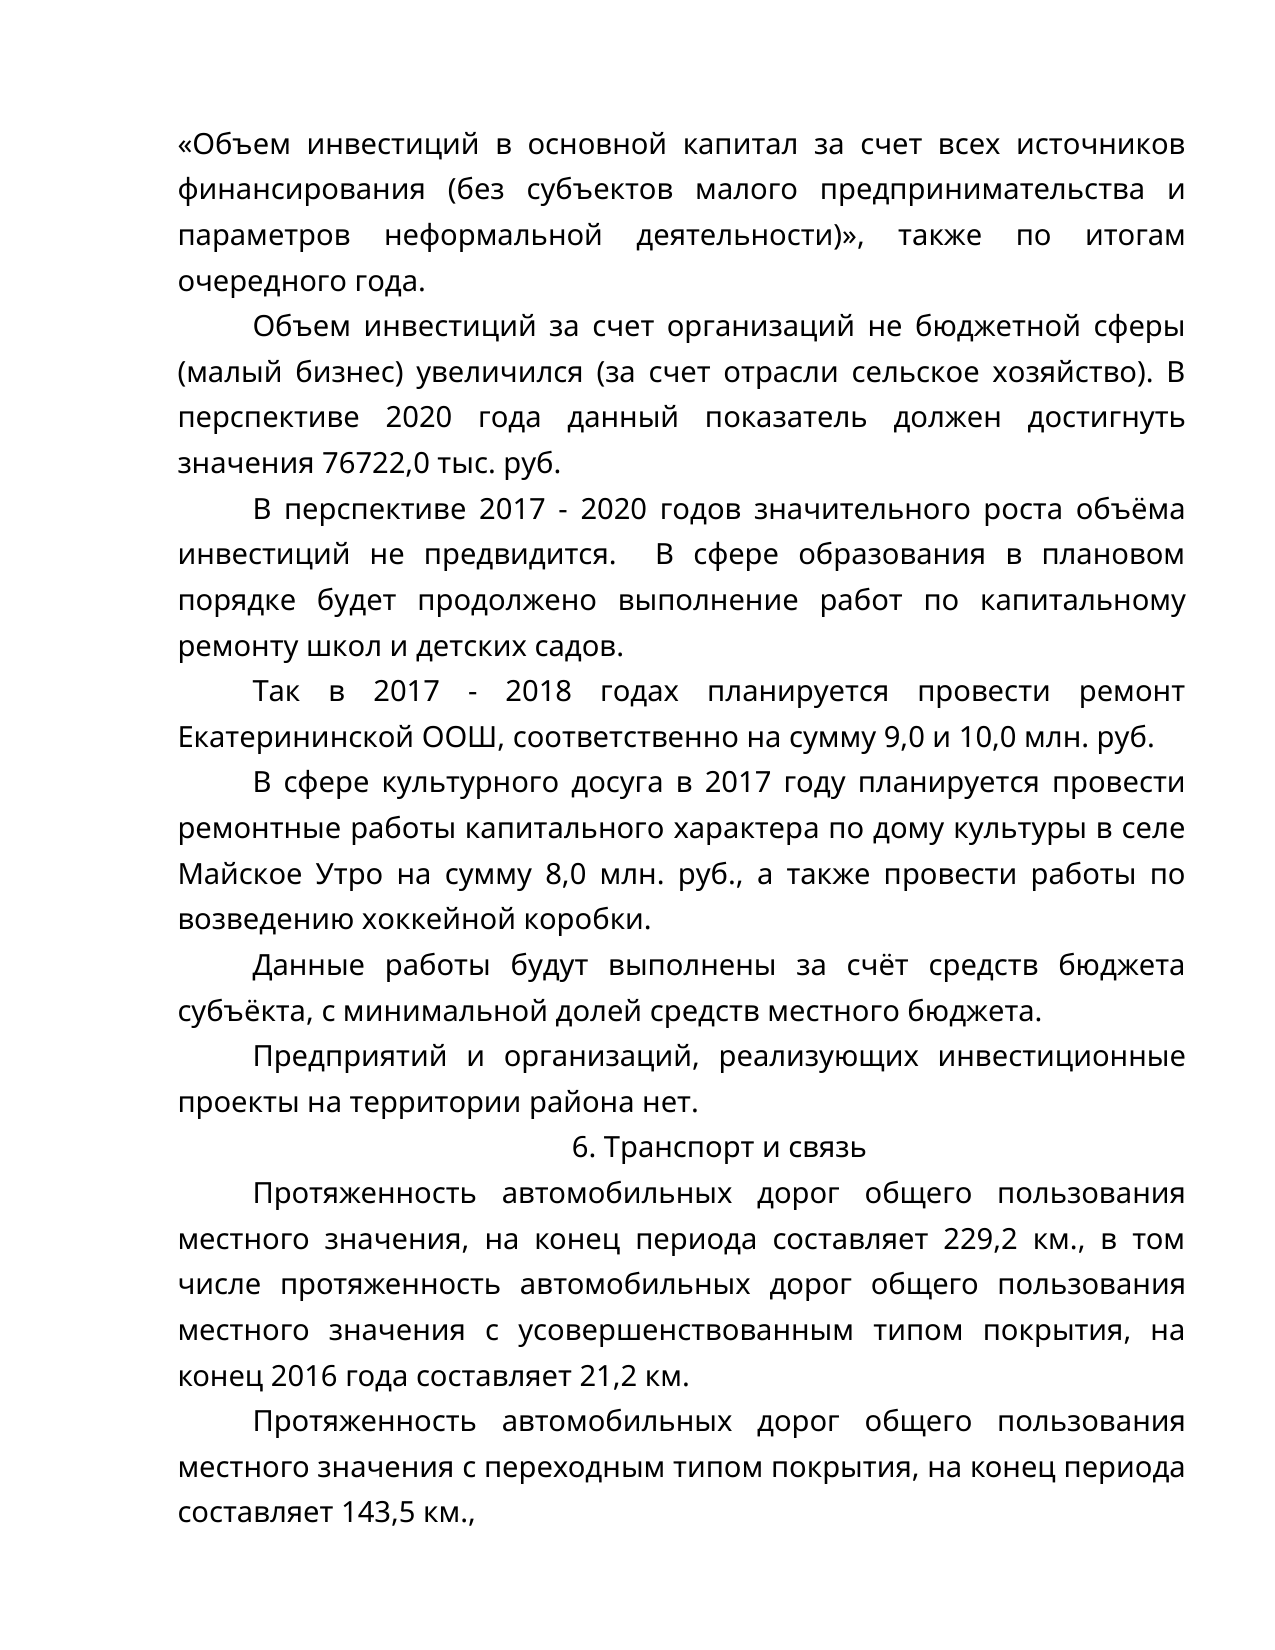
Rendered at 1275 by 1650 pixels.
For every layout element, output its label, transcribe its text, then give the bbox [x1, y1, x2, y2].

text В перспективе 2017 - 2020 годов значительного роста объёма инвестиций не предвидится. В сфере образования в плановом порядке будет продолжено выполнение работ по капитальному ремонту школ и детских садов. [177, 488, 1186, 664]
text Объем инвестиций за счет организаций не бюджетной сферы (малый бизнес) увеличился (за счет отрасли сельское хозяйство). В перспективе 2020 года данный показатель должен достигнуть значения 76722,0 тыс. руб. [177, 305, 1186, 482]
text Протяженность автомобильных дорог общего пользования местного значения с переходным типом покрытия, на конец периода составляет 143,5 км., [177, 1486, 1186, 1531]
text Данные работы будут выполнены за счёт средств бюджета субъёкта, с минимальной долей средств местного бюджета. [177, 944, 1186, 1029]
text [177, 123, 1186, 299]
text Протяженность автомобильных дорог общего пользования местного значения, на конец периода составляет 229,2 км., в том числе протяженность автомобильных дорог общего пользования местного значения с усовершенствованным типом покрытия, на конец 2016 года составляет 21,2 км. [177, 1349, 1186, 1394]
text В сфере культурного досуга в 2017 году планируется провести ремонтные работы капитального характера по дому культуры в селе Майское Утро на сумму 8,0 млн. руб., а также провести работы по возведению хоккейной коробки. [177, 762, 1186, 938]
text Протяженность автомобильных дорог общего пользования местного значения с переходным типом покрытия, на конец периода составляет 143,5 км., [177, 1400, 1186, 1446]
text Протяженность автомобильных дорог общего пользования местного значения, на конец периода составляет 229,2 км., в том числе протяженность автомобильных дорог общего пользования местного значения с усовершенствованным типом покрытия, на конец 2016 года составляет 21,2 км. [177, 1172, 1186, 1218]
text Так в 2017 - 2018 годах планируется провести ремонт Екатерининской ООШ, соответственно на сумму 9,0 и 10,0 млн. руб. [177, 670, 1186, 756]
text Предприятий и организаций, реализующих инвестиционные проекты на территории района нет. [177, 1035, 1186, 1121]
text 6. Транспорт и связь [177, 1127, 1186, 1166]
